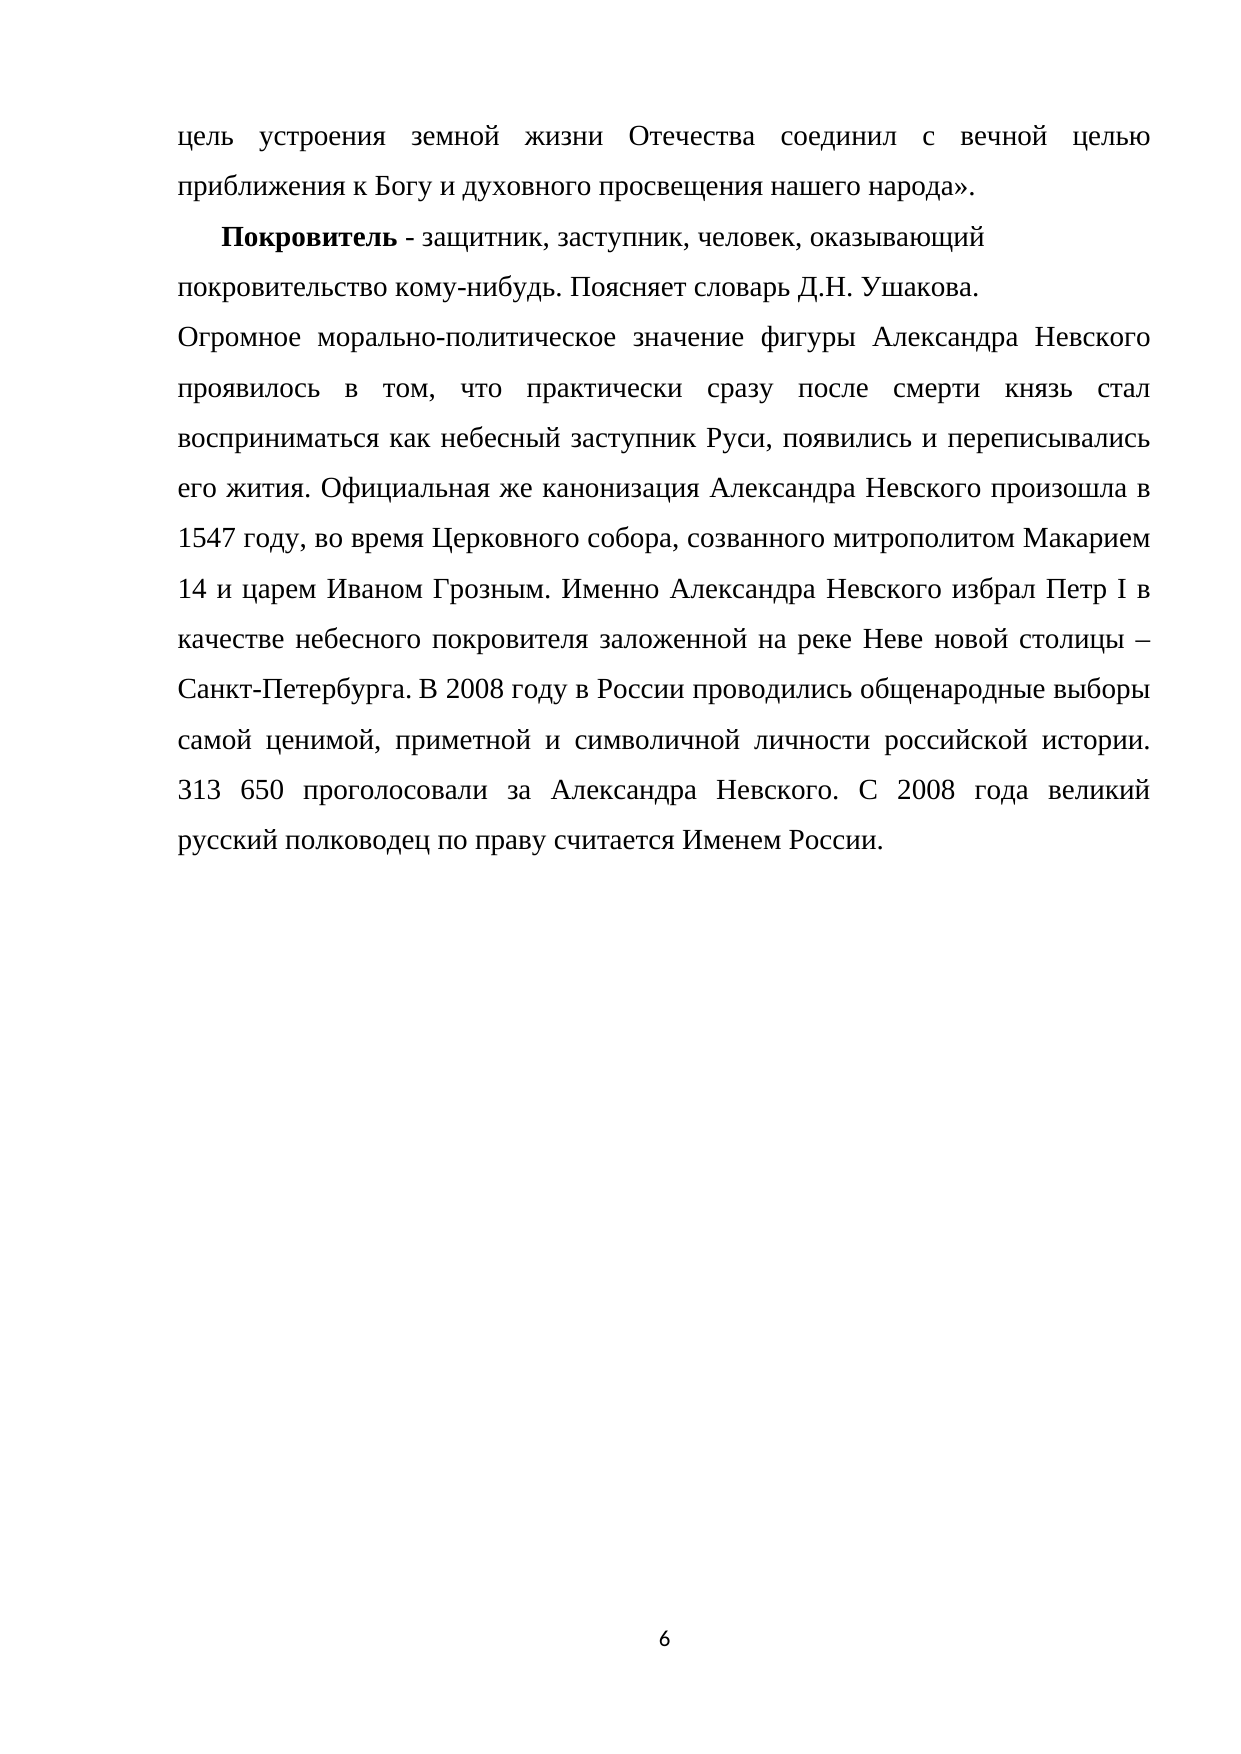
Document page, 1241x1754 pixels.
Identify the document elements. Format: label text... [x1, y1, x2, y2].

text Огромное морально-политическое значение фигуры Александра Невского проявилось в том, что практически сразу после смерти князь стал восприниматься как небесный заступник Руси, появились и переписывались его жития. Официальная же канонизация Александра Невского произошла в 1547 году, во время Церковного собора, созванного митрополитом Макарием 14 и царем Иваном Грозным. Именно Александра Невского избрал Петр I в качестве небесного покровителя заложенной на реке Неве новой столицы – Санкт-Петербурга. В 2008 году в России проводились общенародные выборы самой ценимой, приметной и символичной личности российской истории. 313 650 проголосовали за Александра Невского. С 2008 года великий русский полководец по праву считается Именем России. [177, 319, 1152, 856]
text Покровитель - защитник, заступник, человек, оказывающий [177, 219, 1152, 252]
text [177, 118, 1152, 202]
text покровительство кому-нибудь. Поясняет словарь Д.Н. Ушакова. [177, 269, 1152, 303]
